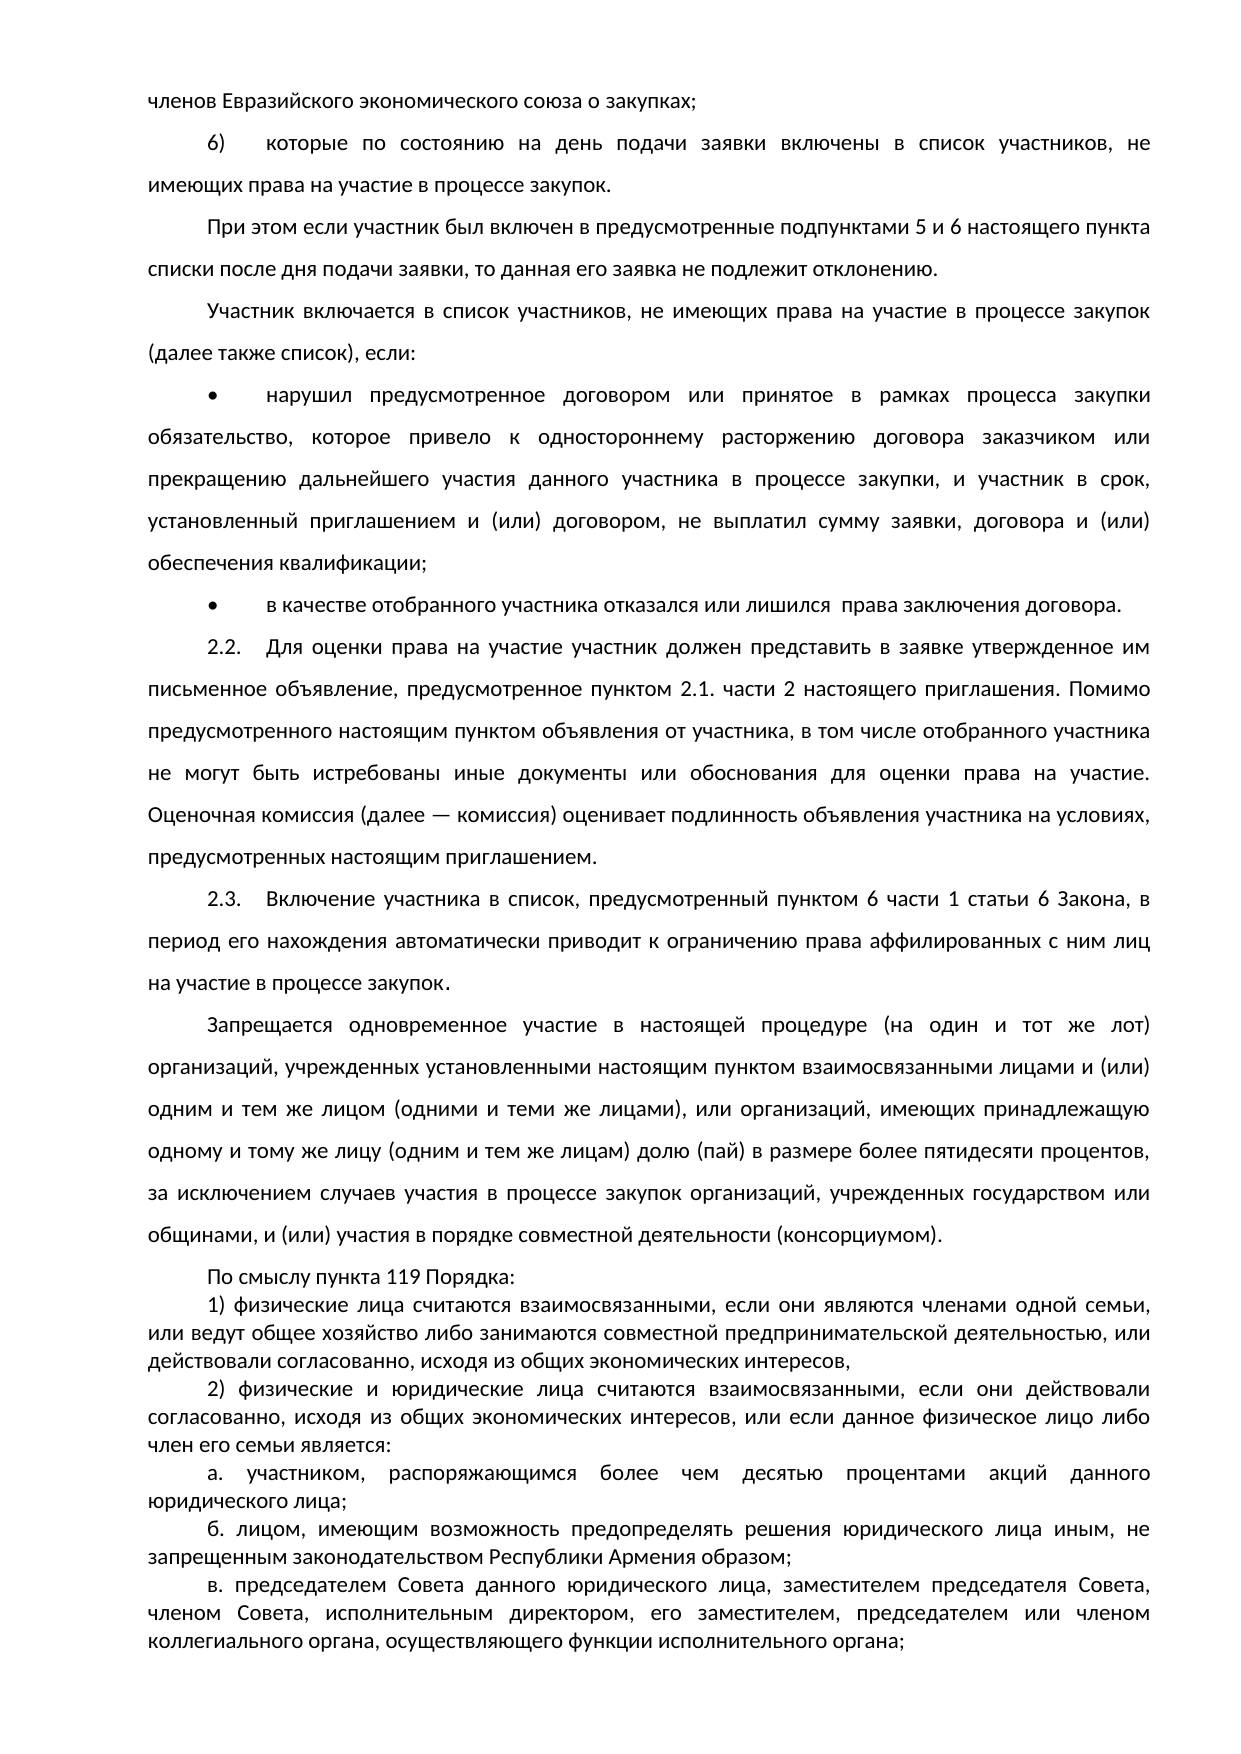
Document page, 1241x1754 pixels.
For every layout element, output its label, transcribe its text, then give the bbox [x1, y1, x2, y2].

text а. участником, распоряжающимся более чем десятью процентами акций данного юридического лица; [148, 1458, 1152, 1514]
text Запрещается одновременное участие в настоящей процедуре (на один и тот же лот) организаций, учрежденных установленными настоящим пунктом взаимосвязанными лицами и (или) одним и тем же лицом (одними и теми же лицами), или организаций, имеющих принадлежащую одному и тому же лицу (одним и тем же лицам) долю (пай) в размере более пятидесяти процентов, за исключением случаев участия в процессе закупок организаций, учрежденных государством или общинами, и (или) участия в порядке совместной деятельности (консорциумом). [148, 1010, 1152, 1248]
text в. председателем Совета данного юридического лица, заместителем председателя Совета, членом Совета, исполнительным директором, его заместителем, председателем или членом коллегиального органа, осуществляющего функции исполнительного органа; [148, 1570, 1152, 1654]
text 6) которые по состоянию на день подачи заявки включены в список участников, не имеющих права на участие в процессе закупок. [148, 128, 1152, 198]
text При этом если участник был включен в предусмотренные подпунктами 5 и 6 настоящего пункта списки после дня подачи заявки, то данная его заявка не подлежит отклонению. [148, 212, 1152, 282]
text • в качестве отобранного участника отказался или лишился права заключения договора. [148, 590, 1152, 618]
text 2.2. Для оценки права на участие участник должен представить в заявке утвержденное им письменное объявление, предусмотренное пунктом 2.1. части 2 настоящего приглашения. Помимо предусмотренного настоящим пунктом объявления от участника, в том числе отобранного участника не могут быть истребованы иные документы или обоснования для оценки права на участие. Оценочная комиссия (далее — комиссия) оценивает подлинность объявления участника на условиях, предусмотренных настоящим приглашением. [148, 632, 1152, 870]
text 2) физические и юридические лица считаются взаимосвязанными, если они действовали согласованно, исходя из общих экономических интересов, или если данное физическое лицо либо член его семьи является: [148, 1374, 1152, 1458]
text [148, 86, 1152, 114]
text • нарушил предусмотренное договором или принятое в рамках процесса закупки обязательство, которое привело к одностороннему расторжению договора заказчиком или прекращению дальнейшего участия данного участника в процессе закупки, и участник в срок, установленный приглашением и (или) договором, не выплатил сумму заявки, договора и (или) обеспечения квалификации; [148, 380, 1152, 576]
text 2.3. Включение участника в список, предусмотренный пунктом 6 части 1 статьи 6 Закона, в период его нахождения автоматически приводит к ограничению права аффилированных с ним лиц на участие в процессе закупок․ [148, 884, 1152, 996]
text Участник включается в список участников, не имеющих права на участие в процессе закупок (далее также список), если: [148, 296, 1152, 366]
text По смыслу пункта 119 Порядка: [148, 1262, 1152, 1290]
text б. лицом, имеющим возможность предопределять решения юридического лица иным, не запрещенным законодательством Республики Армения образом; [148, 1514, 1152, 1570]
text 1) физические лица считаются взаимосвязанными, если они являются членами одной семьи, или ведут общее хозяйство либо занимаются совместной предпринимательской деятельностью, или действовали согласованно, исходя из общих экономических интересов, [148, 1290, 1152, 1374]
